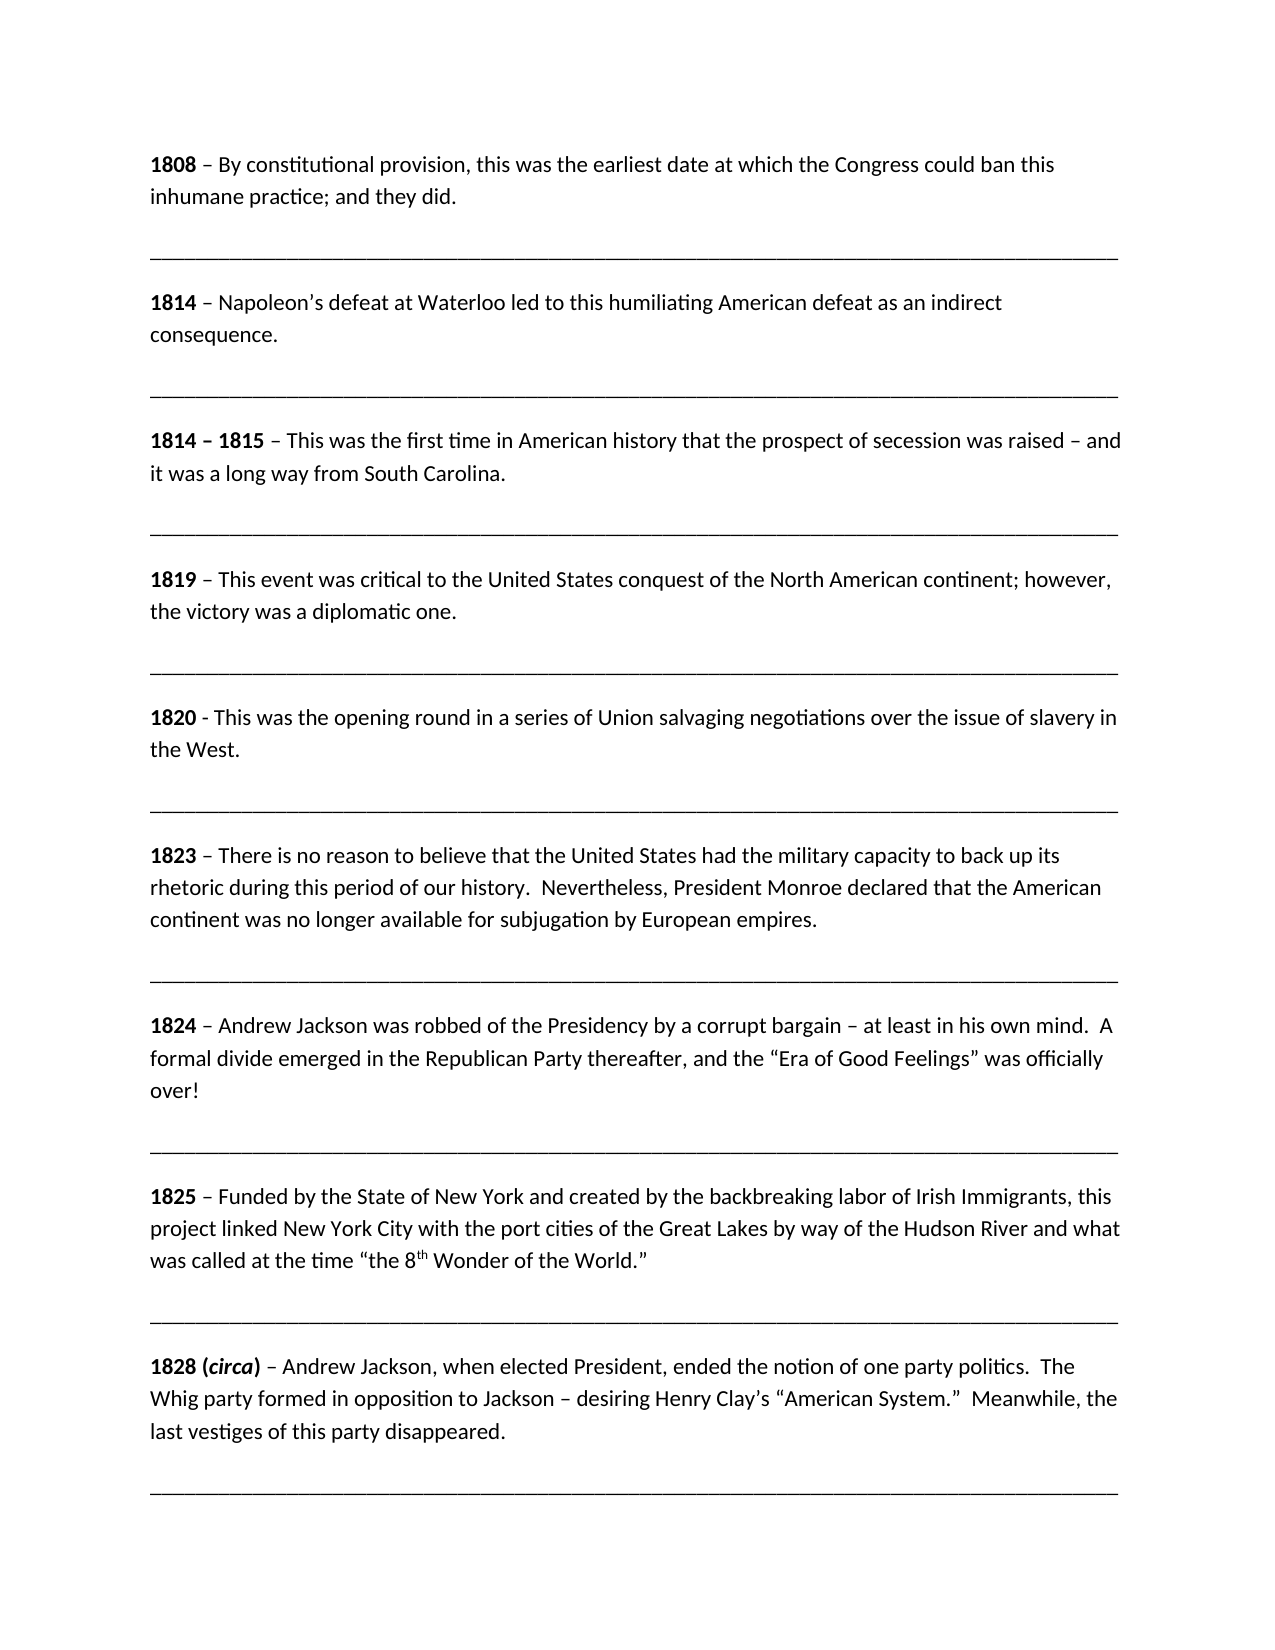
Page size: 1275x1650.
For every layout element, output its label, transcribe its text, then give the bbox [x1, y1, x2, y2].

text _____________________________________________________________________________________ [150, 373, 1125, 401]
text 1824 – Andrew Jackson was robbed of the Presidency by a corrupt bargain – at least in his own mind. A formal divide emerged in the Republican Party thereafter, and the “Era of Good Feelings” was officially over! [150, 1012, 1125, 1104]
text 1808 – By constitutional provision, this was the earliest date at which the Congress could ban this inhumane practice; and they did. [150, 150, 1125, 210]
text 1814 – Napoleon’s defeat at Waterloo led to this humiliating American defeat as an indirect consequence. [150, 288, 1125, 348]
text _____________________________________________________________________________________ [150, 1470, 1125, 1498]
text 1825 – Funded by the State of New York and created by the backbreaking labor of Irish Immigrants, this project linked New York City with the port cities of the Great Lakes by way of the Hudson River and what was called at the time “the 8th Wonder of the World.” [150, 1182, 1125, 1274]
text 1828 (circa) – Andrew Jackson, when elected President, ended the notion of one party politics. The Whig party formed in opposition to Jackson – desiring Henry Clay’s “American System.” Meanwhile, the last vestiges of this party disappeared. [150, 1352, 1125, 1445]
text _____________________________________________________________________________________ [150, 1299, 1125, 1327]
text _____________________________________________________________________________________ [150, 650, 1125, 678]
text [150, 235, 1125, 263]
text _____________________________________________________________________________________ [150, 788, 1125, 816]
text _____________________________________________________________________________________ [150, 1129, 1125, 1157]
text 1823 – There is no reason to believe that the United States had the military capacity to back up its rhetoric during this period of our history. Nevertheless, President Monroe declared that the American continent was no longer available for subjugation by European empires. [150, 841, 1125, 933]
text _____________________________________________________________________________________ [150, 958, 1125, 987]
text 1819 – This event was critical to the United States conquest of the North American continent; however, the victory was a diplomatic one. [150, 565, 1125, 625]
text 1814 – 1815 – This was the first time in American history that the prospect of secession was raised – and it was a long way from South Carolina. [150, 426, 1125, 487]
text 1820 - This was the opening round in a series of Union salvaging negotiations over the issue of slavery in the West. [150, 703, 1125, 763]
text _____________________________________________________________________________________ [150, 512, 1125, 540]
